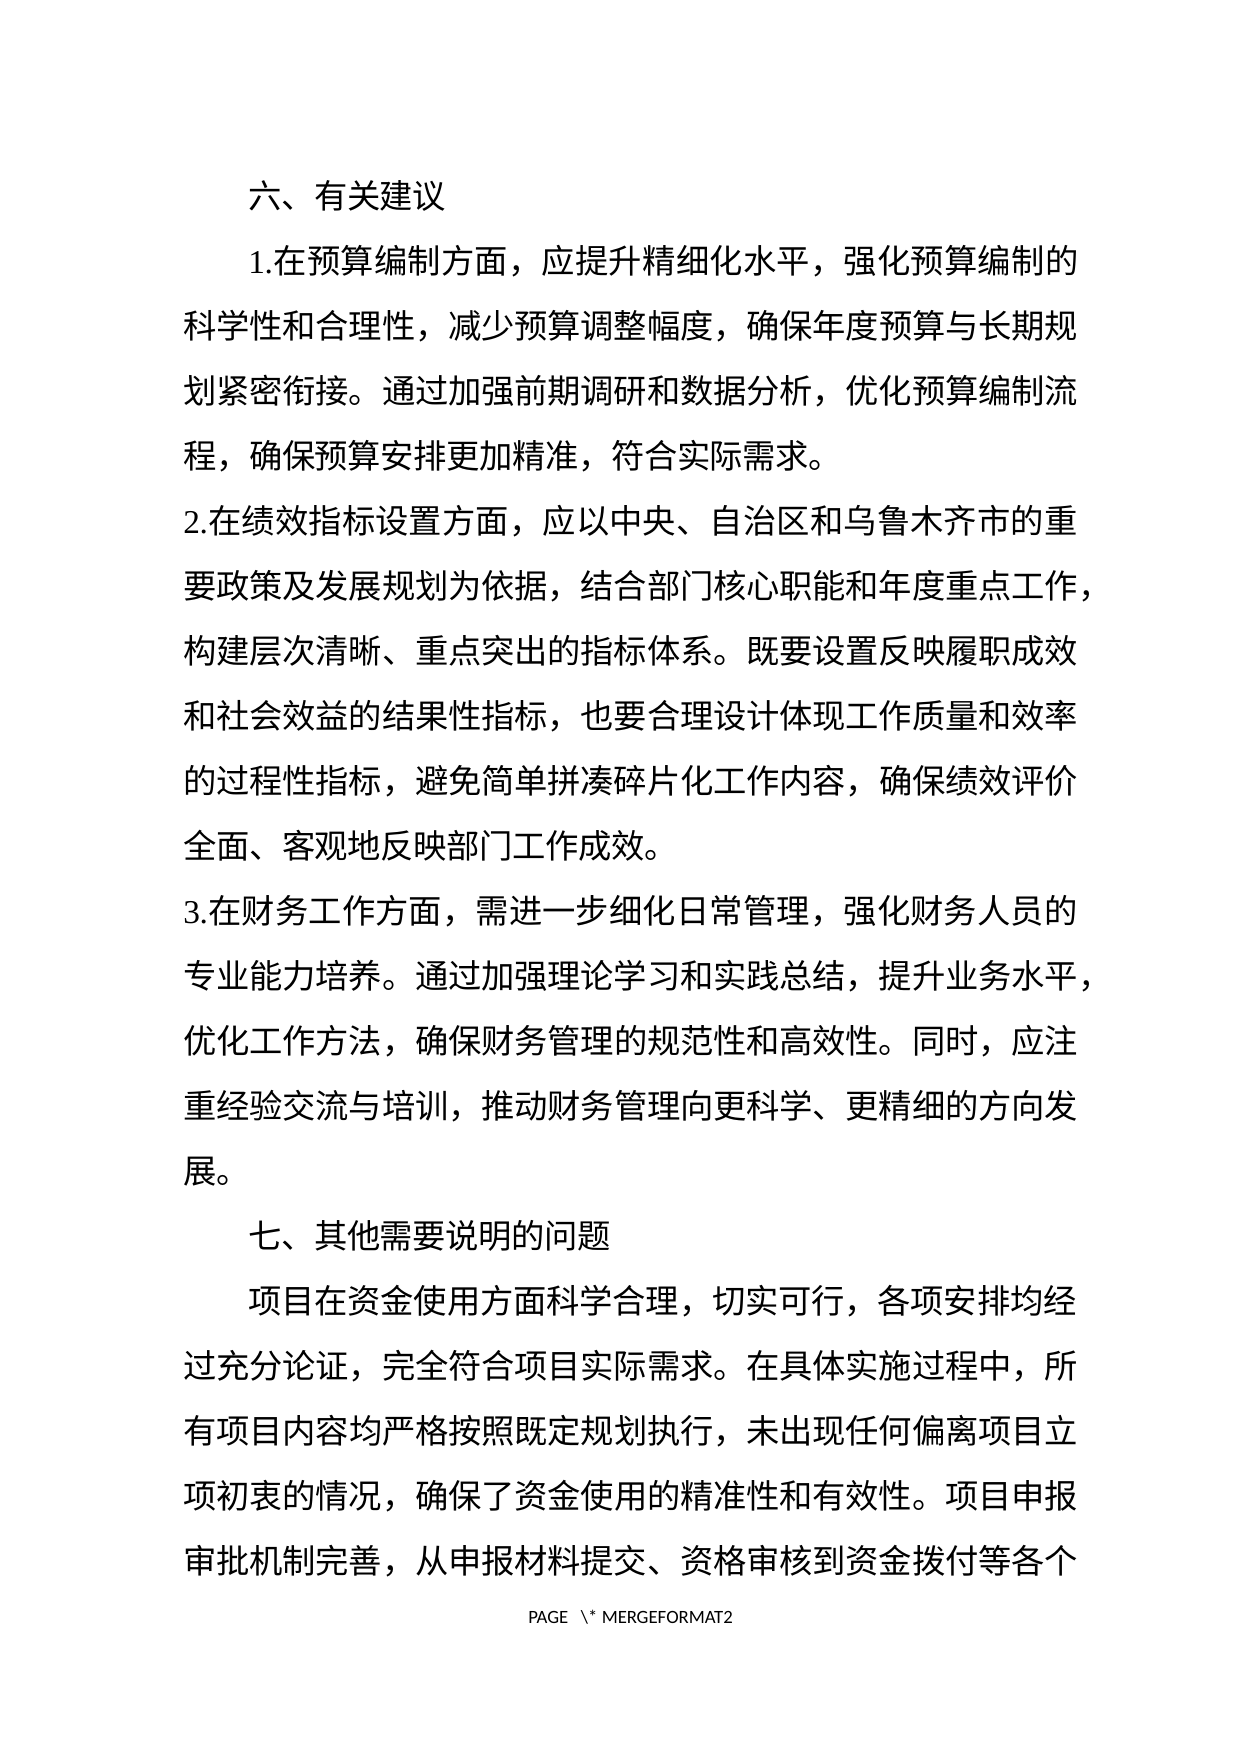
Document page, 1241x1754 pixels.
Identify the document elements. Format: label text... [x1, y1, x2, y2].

text 1.在预算编制方面，应提升精细化水平，强化预算编制的科学性和合理性，减少预算调整幅度，确保年度预算与长期规划紧密衔接。通过加强前期调研和数据分析，优化预算编制流程，确保预算安排更加精准，符合实际需求。 2.在绩效指标设置方面，应以中央、自治区和乌鲁木齐市的重要政策及发展规划为依据，结合部门核心职能和年度重点工作，构建层次清晰、重点突出的指标体系。既要设置反映履职成效和社会效益的结果性指标，也要合理设计体现工作质量和效率的过程性指标，避免简单拼凑碎片化工作内容，确保绩效评价全面、客观地反映部门工作成效。 3.在财务工作方面，需进一步细化日常管理，强化财务人员的专业能力培养。通过加强理论学习和实践总结，提升业务水平，优化工作方法，确保财务管理的规范性和高效性。同时，应注重经验交流与培训，推动财务管理向更科学、更精细的方向发展。 [183, 227, 1078, 1202]
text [183, 1267, 1078, 1592]
text 七、其他需要说明的问题 [183, 1202, 1078, 1267]
text 六、有关建议 [183, 162, 1078, 227]
